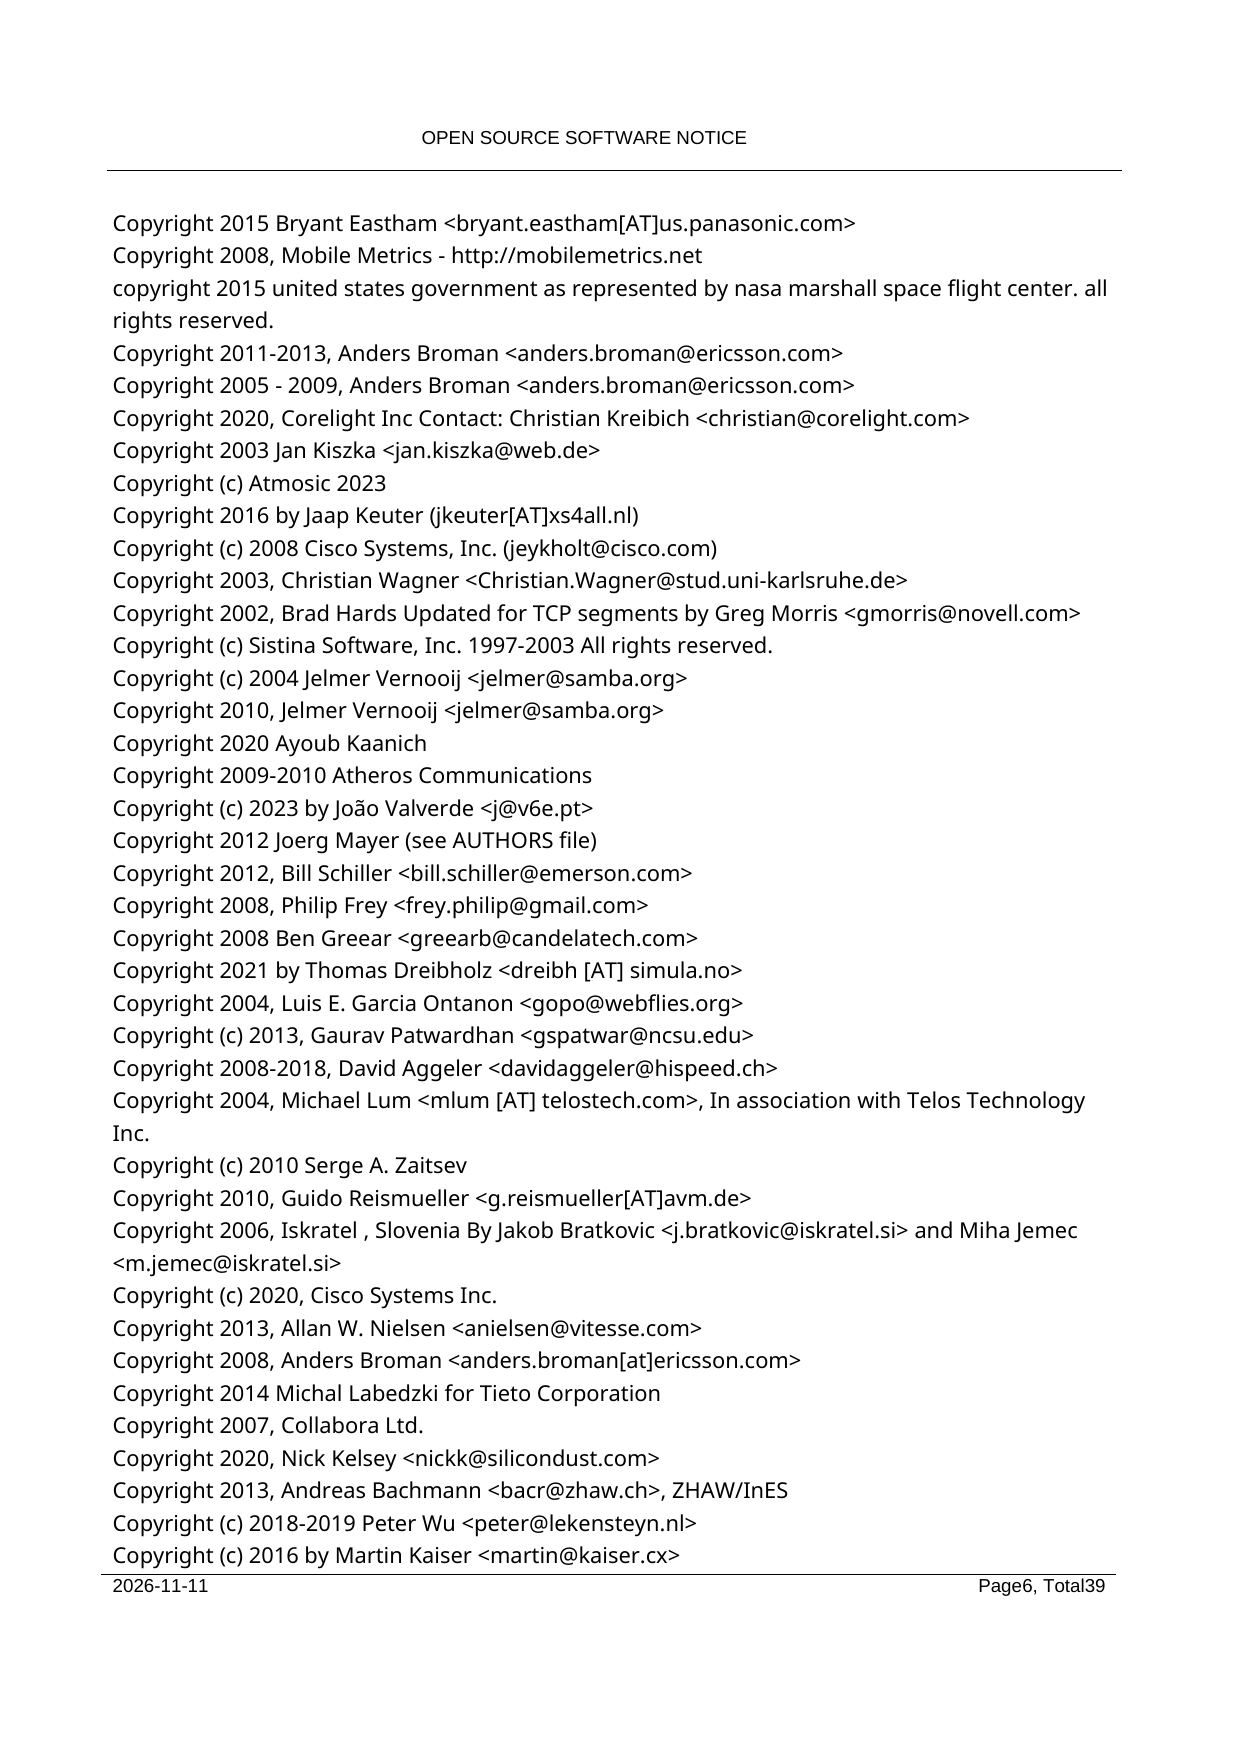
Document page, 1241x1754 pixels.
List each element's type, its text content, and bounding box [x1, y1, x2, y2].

text Copyright (c) 2008 Cisco Systems, Inc. (jeykholt@cisco.com) [112, 531, 1128, 564]
text Copyright 2020 Ayoub Kaanich [112, 726, 1128, 759]
text Copyright 2005 - 2009, Anders Broman <anders.broman@ericsson.com> [112, 369, 1128, 401]
text Copyright 2021 by Thomas Dreibholz <dreibh [AT] simula.no> [112, 954, 1128, 986]
text Copyright (c) 2018-2019 Peter Wu <peter@lekensteyn.nl> [112, 1506, 1128, 1539]
text Copyright (c) 2013, Gaurav Patwardhan <gspatwar@ncsu.edu> [112, 1019, 1128, 1051]
text Copyright 2016 by Jaap Keuter (jkeuter[AT]xs4all.nl) [112, 499, 1128, 531]
text Copyright (c) 2023 by João Valverde <j@v6e.pt> [112, 791, 1128, 824]
text Copyright 2020, Corelight Inc Contact: Christian Kreibich <christian@corelight.com> [112, 401, 1128, 434]
text Copyright 2010, Guido Reismueller <g.reismueller[AT]avm.de> [112, 1181, 1128, 1214]
text Copyright 2008, Philip Frey <frey.philip@gmail.com> [112, 889, 1128, 921]
text Copyright 2002, Brad Hards Updated for TCP segments by Greg Morris <gmorris@novell.com> [112, 596, 1128, 629]
text Copyright (c) Atmosic 2023 [112, 466, 1128, 499]
text Copyright 2008 Ben Greear <greearb@candelatech.com> [112, 921, 1128, 954]
text Copyright 2013, Andreas Bachmann <bacr@zhaw.ch>, ZHAW/InES [112, 1474, 1128, 1506]
text Copyright 2015 Bryant Eastham <bryant.eastham[AT]us.panasonic.com> [112, 206, 1128, 239]
text Copyright 2013, Allan W. Nielsen <anielsen@vitesse.com> [112, 1311, 1128, 1344]
text Copyright 2020, Nick Kelsey <nickk@silicondust.com> [112, 1441, 1128, 1474]
text Copyright 2004, Michael Lum <mlum [AT] telostech.com>, In association with Telos Technology Inc. [112, 1084, 1128, 1149]
text Copyright 2014 Michal Labedzki for Tieto Corporation [112, 1376, 1128, 1409]
text copyright 2015 united states government as represented by nasa marshall space flight center. all rights reserved. [112, 271, 1128, 336]
text Copyright 2010, Jelmer Vernooij <jelmer@samba.org> [112, 694, 1128, 726]
text Copyright 2008, Anders Broman <anders.broman[at]ericsson.com> [112, 1344, 1128, 1376]
text Copyright (c) Sistina Software, Inc. 1997-2003 All rights reserved. [112, 629, 1128, 661]
text Copyright 2007, Collabora Ltd. [112, 1409, 1128, 1441]
text Copyright (c) 2010 Serge A. Zaitsev [112, 1149, 1128, 1181]
text Copyright (c) 2016 by Martin Kaiser <martin@kaiser.cx> [112, 1539, 1128, 1571]
text Copyright 2008, Mobile Metrics - http://mobilemetrics.net [112, 239, 1128, 271]
text Copyright 2011-2013, Anders Broman <anders.broman@ericsson.com> [112, 336, 1128, 369]
text Copyright 2003 Jan Kiszka <jan.kiszka@web.de> [112, 434, 1128, 466]
text Copyright 2003, Christian Wagner <Christian.Wagner@stud.uni-karlsruhe.de> [112, 564, 1128, 596]
text Copyright 2008-2018, David Aggeler <davidaggeler@hispeed.ch> [112, 1051, 1128, 1084]
text Copyright 2009-2010 Atheros Communications [112, 759, 1128, 791]
text Copyright 2012 Joerg Mayer (see AUTHORS file) [112, 824, 1128, 856]
text Copyright (c) 2020, Cisco Systems Inc. [112, 1279, 1128, 1311]
text Copyright 2006, Iskratel , Slovenia By Jakob Bratkovic <j.bratkovic@iskratel.si> and Miha Jemec <m.jemec@iskratel.si> [112, 1214, 1128, 1279]
text Copyright 2012, Bill Schiller <bill.schiller@emerson.com> [112, 856, 1128, 889]
text Copyright (c) 2004 Jelmer Vernooij <jelmer@samba.org> [112, 661, 1128, 694]
text Copyright 2004, Luis E. Garcia Ontanon <gopo@webflies.org> [112, 986, 1128, 1019]
